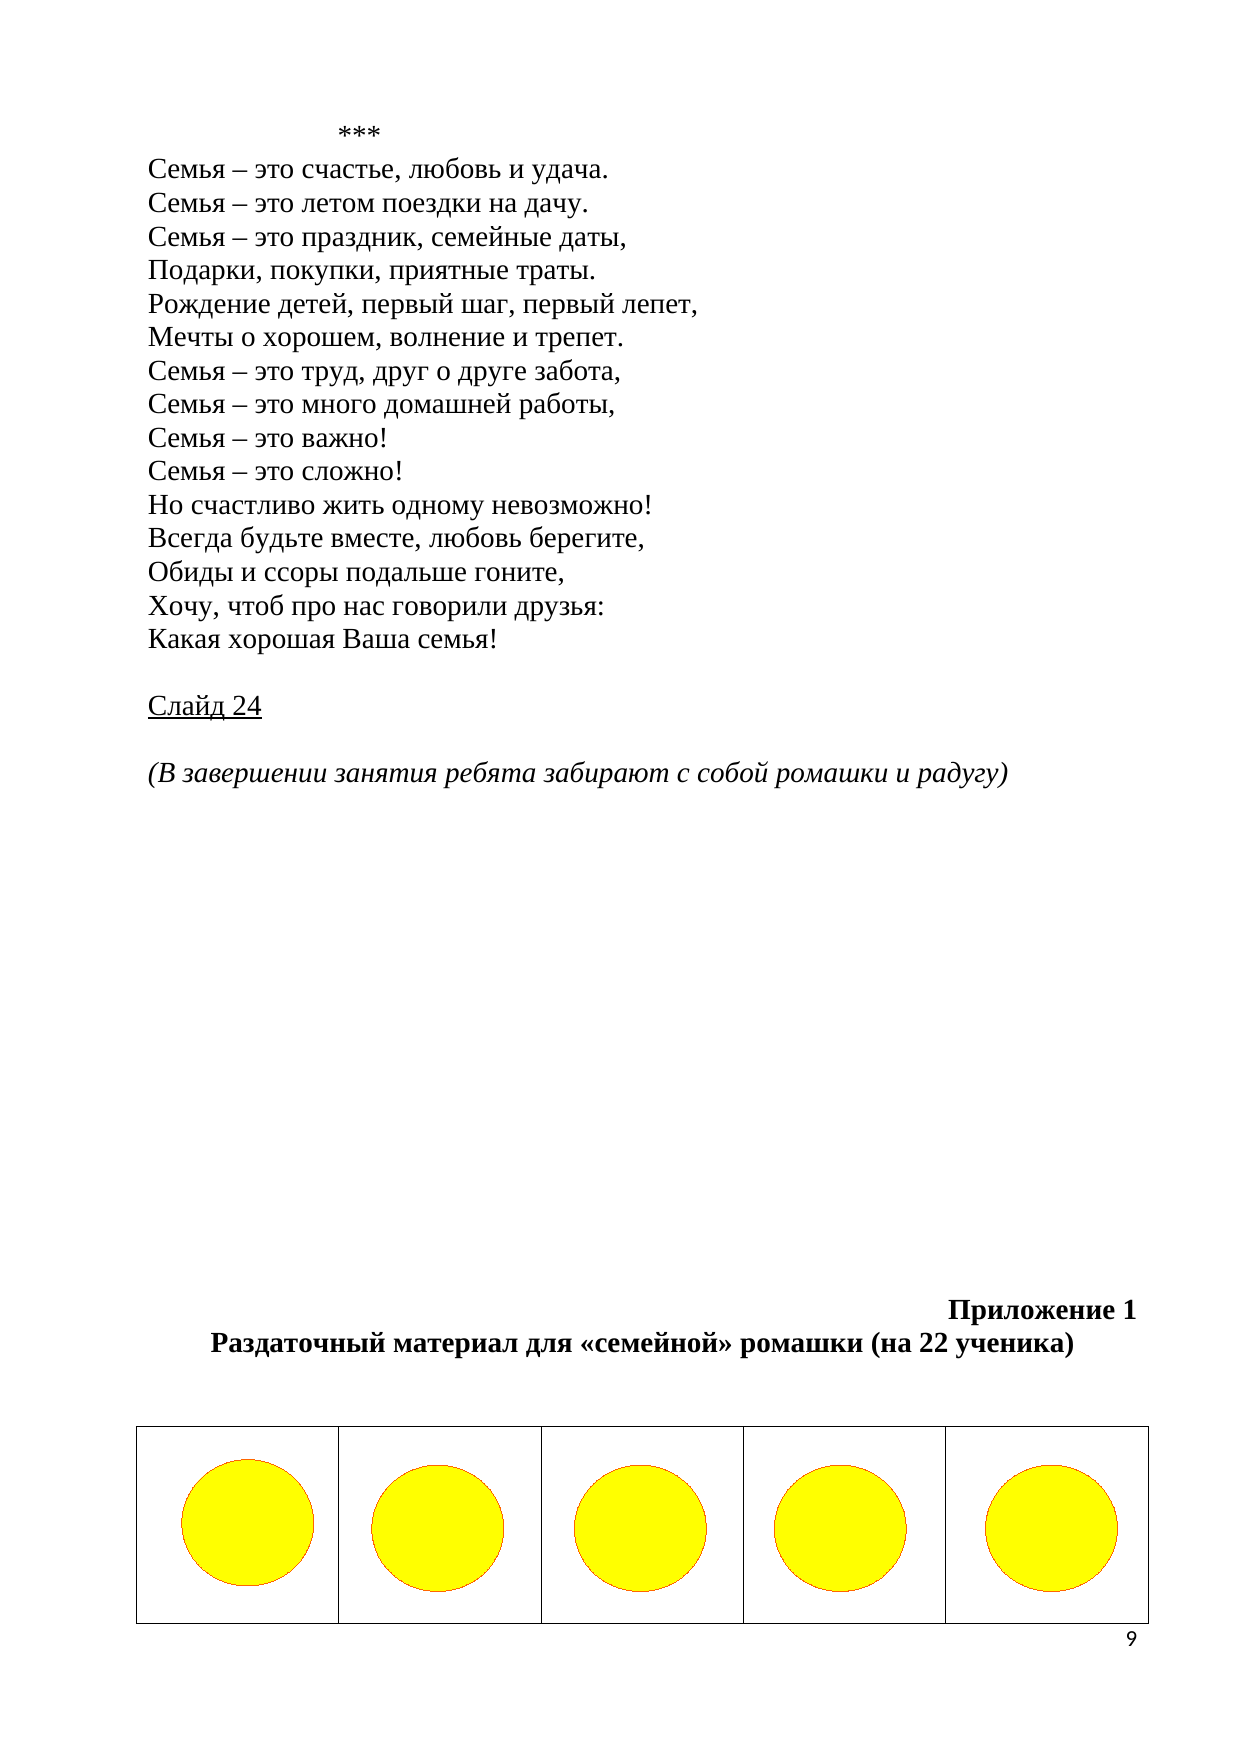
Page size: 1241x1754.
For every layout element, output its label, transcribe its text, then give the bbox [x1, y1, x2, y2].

list Рождение детей, первый шаг, первый лепет, [148, 286, 1137, 319]
list Обиды и ссоры подальше гоните, [148, 554, 1137, 588]
list Семья – это праздник, семейные даты, [148, 219, 1137, 252]
list Семья – это сложно! [148, 453, 1137, 487]
text Приложение 1 [148, 1292, 1137, 1326]
text Слайд 24 [148, 688, 1137, 722]
list Семья – это летом поездки на дачу. [148, 185, 1137, 219]
text (В завершении занятия ребята забирают с собой ромашки и радугу) [148, 755, 1137, 789]
table_header [542, 1427, 743, 1623]
table_header [137, 1427, 338, 1623]
list Какая хорошая Ваша семья! [148, 621, 1137, 655]
list Но счастливо жить одному невозможно! [148, 487, 1137, 521]
list Семья – это труд, друг о друге забота, [148, 353, 1137, 386]
list Мечты о хорошем, волнение и трепет. [148, 319, 1137, 353]
list Семья – это много домашней работы, [148, 386, 1137, 420]
text Раздаточный материал для «семейной» ромашки (на 22 ученика) [148, 1326, 1137, 1359]
list Семья – это счастье, любовь и удача. [148, 152, 1137, 185]
list Всегда будьте вместе, любовь берегите, [148, 521, 1137, 554]
list Хочу, чтоб про нас говорили друзья: [148, 588, 1137, 621]
list Подарки, покупки, приятные траты. [148, 252, 1137, 286]
table_header [946, 1427, 1148, 1623]
list Семья – это важно! [148, 420, 1137, 453]
list *** [148, 118, 1137, 152]
table_header [339, 1427, 541, 1623]
table_header [744, 1427, 945, 1623]
